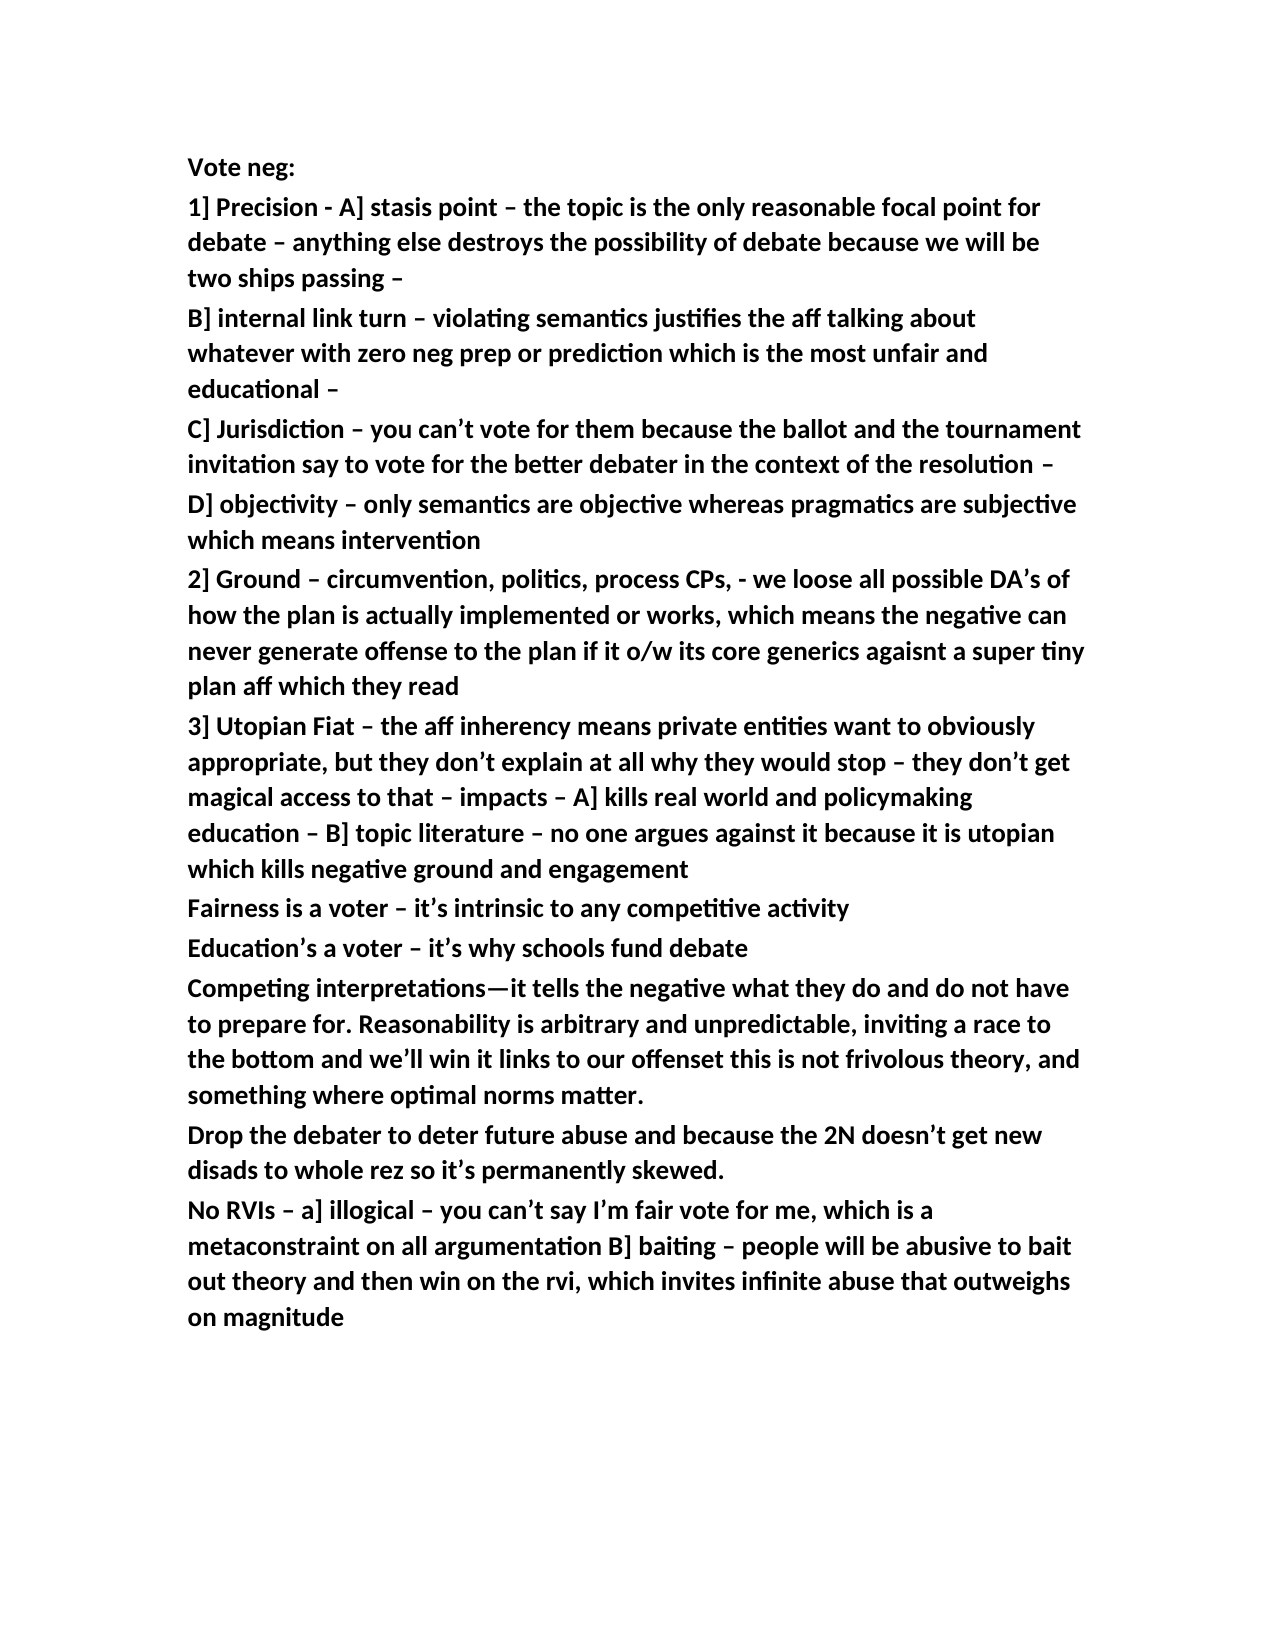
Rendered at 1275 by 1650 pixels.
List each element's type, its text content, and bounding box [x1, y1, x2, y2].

subtitle C] Jurisdiction – you can’t vote for them because the ballot and the tournament invitation say to vote for the better debater in the context of the resolution – [187, 412, 1087, 481]
subtitle B] internal link turn – violating semantics justifies the aff talking about whatever with zero neg prep or prediction which is the most unfair and educational – [187, 301, 1087, 405]
subtitle Fairness is a voter – it’s intrinsic to any competitive activity [187, 892, 1087, 925]
subtitle No RVIs – a] illogical – you can’t say I’m fair vote for me, which is a metaconstraint on all argumentation B] baiting – people will be abusive to bait out theory and then win on the rvi, which invites infinite abuse that outweighs on magnitude [187, 1193, 1087, 1333]
subtitle Education’s a voter – it’s why schools fund debate [187, 931, 1087, 964]
subtitle 1] Precision - A] stasis point – the topic is the only reasonable focal point for debate – anything else destroys the possibility of debate because we will be two ships passing – [187, 190, 1087, 294]
subtitle Drop the debater to deter future abuse and because the 2N doesn’t get new disads to whole rez so it’s permanently skewed. [187, 1118, 1087, 1187]
subtitle 3] Utopian Fiat – the aff inherency means private entities want to obviously appropriate, but they don’t explain at all why they would stop – they don’t get magical access to that – impacts – A] kills real world and policymaking education – B] topic literature – no one argues against it because it is utopian which kills negative ground and engagement [187, 709, 1087, 885]
subtitle D] objectivity – only semantics are objective whereas pragmatics are subjective which means intervention [187, 487, 1087, 556]
subtitle Competing interpretations—it tells the negative what they do and do not have to prepare for. Reasonability is arbitrary and unpredictable, inviting a race to the bottom and we’ll win it links to our offenset this is not frivolous theory, and something where optimal norms matter. [187, 971, 1087, 1111]
subtitle Vote neg: [187, 150, 1087, 183]
subtitle 2] Ground – circumvention, politics, process CPs, - we loose all possible DA’s of how the plan is actually implemented or works, which means the negative can never generate offense to the plan if it o/w its core generics agaisnt a super tiny plan aff which they read [187, 563, 1087, 703]
